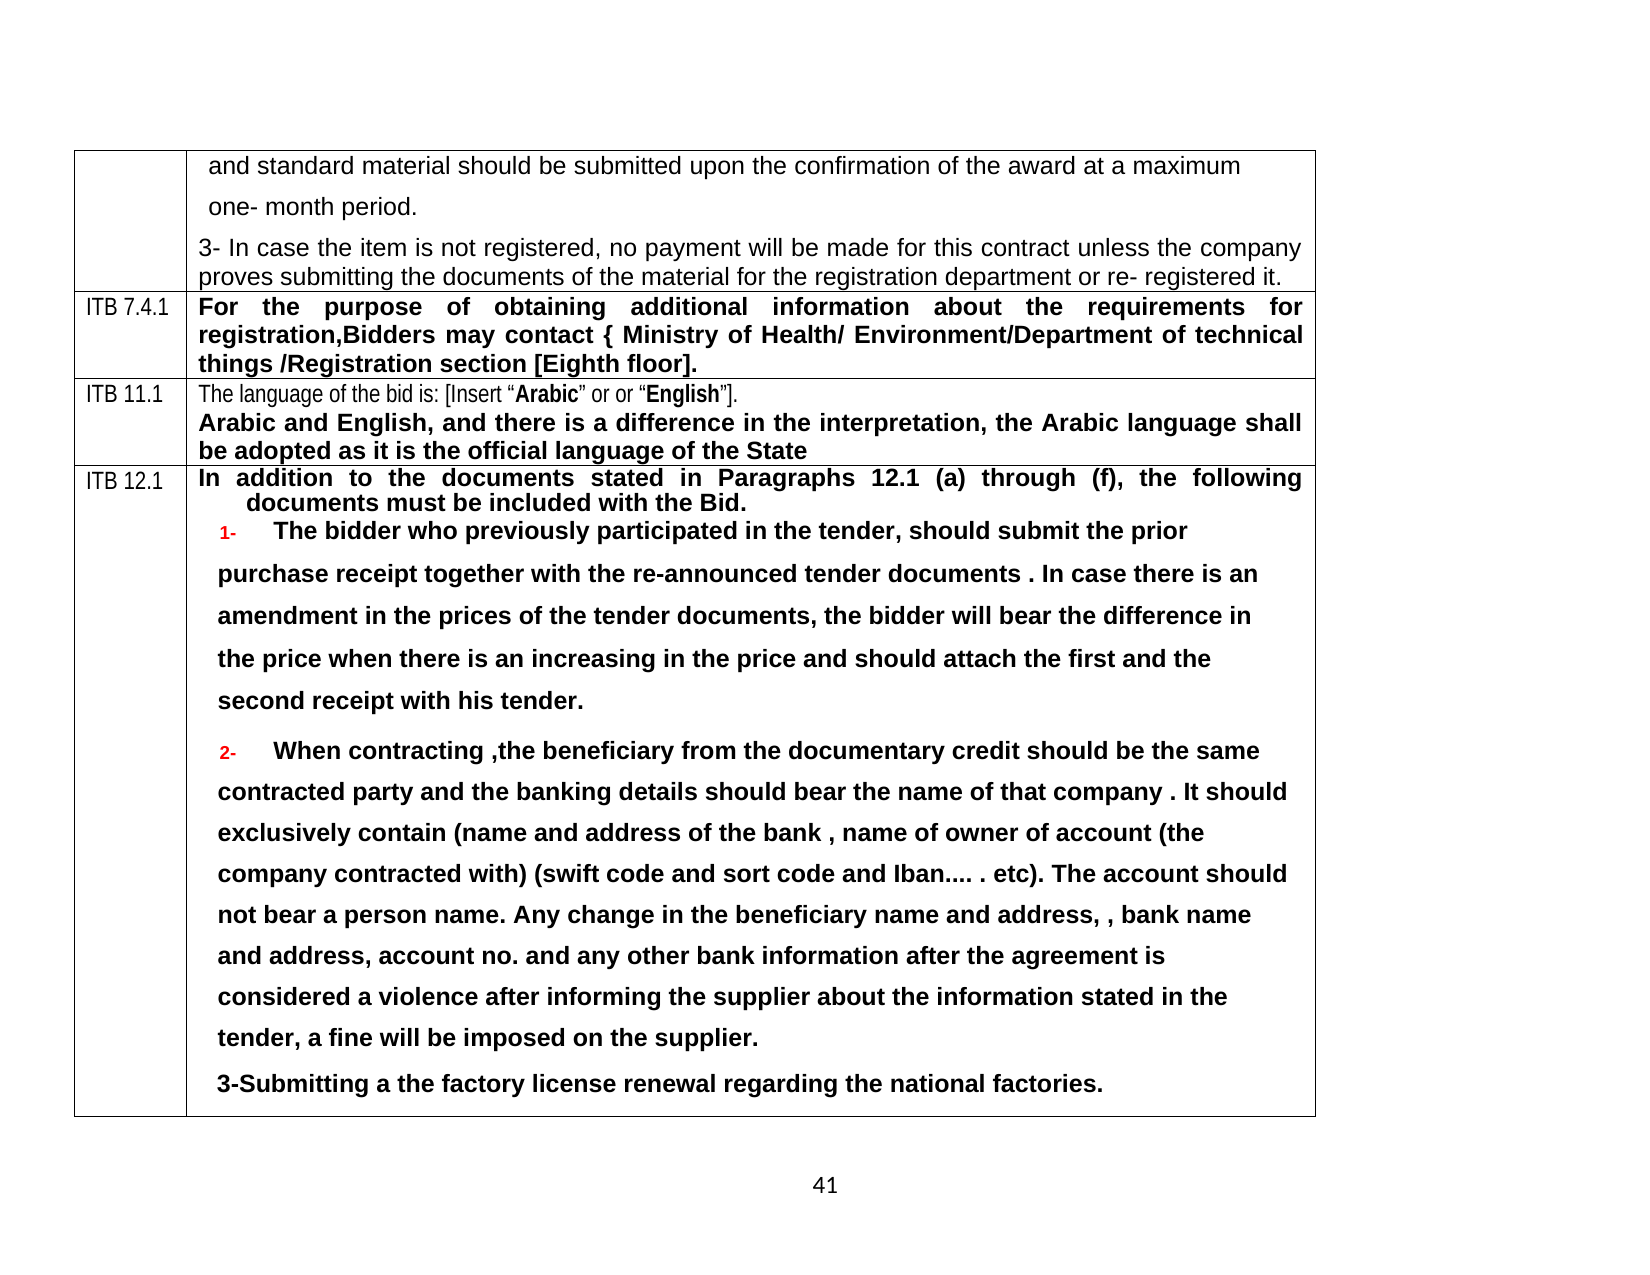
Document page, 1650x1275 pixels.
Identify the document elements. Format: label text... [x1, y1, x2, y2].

table_cell The language of the bid is: [Insert “Arabic” or or “English”]. Arabic and English, and there is a difference in the interpretation, the Arabic language shall be adopted as it is the official language of the State [187, 379, 1315, 465]
table_cell For the purpose of obtaining additional information about the requirements for registration,Bidders may contact { Ministry of Health/ Environment/Department of technical things /Registration section [Eighth floor]. [187, 292, 1315, 378]
table_cell ITB 12.1 [75, 466, 186, 1116]
table_cell [75, 151, 186, 291]
table_cell ITB 11.1 [75, 379, 186, 465]
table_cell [187, 466, 1315, 1116]
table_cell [187, 151, 1315, 291]
table_cell ITB 7.4.1 [75, 292, 186, 378]
